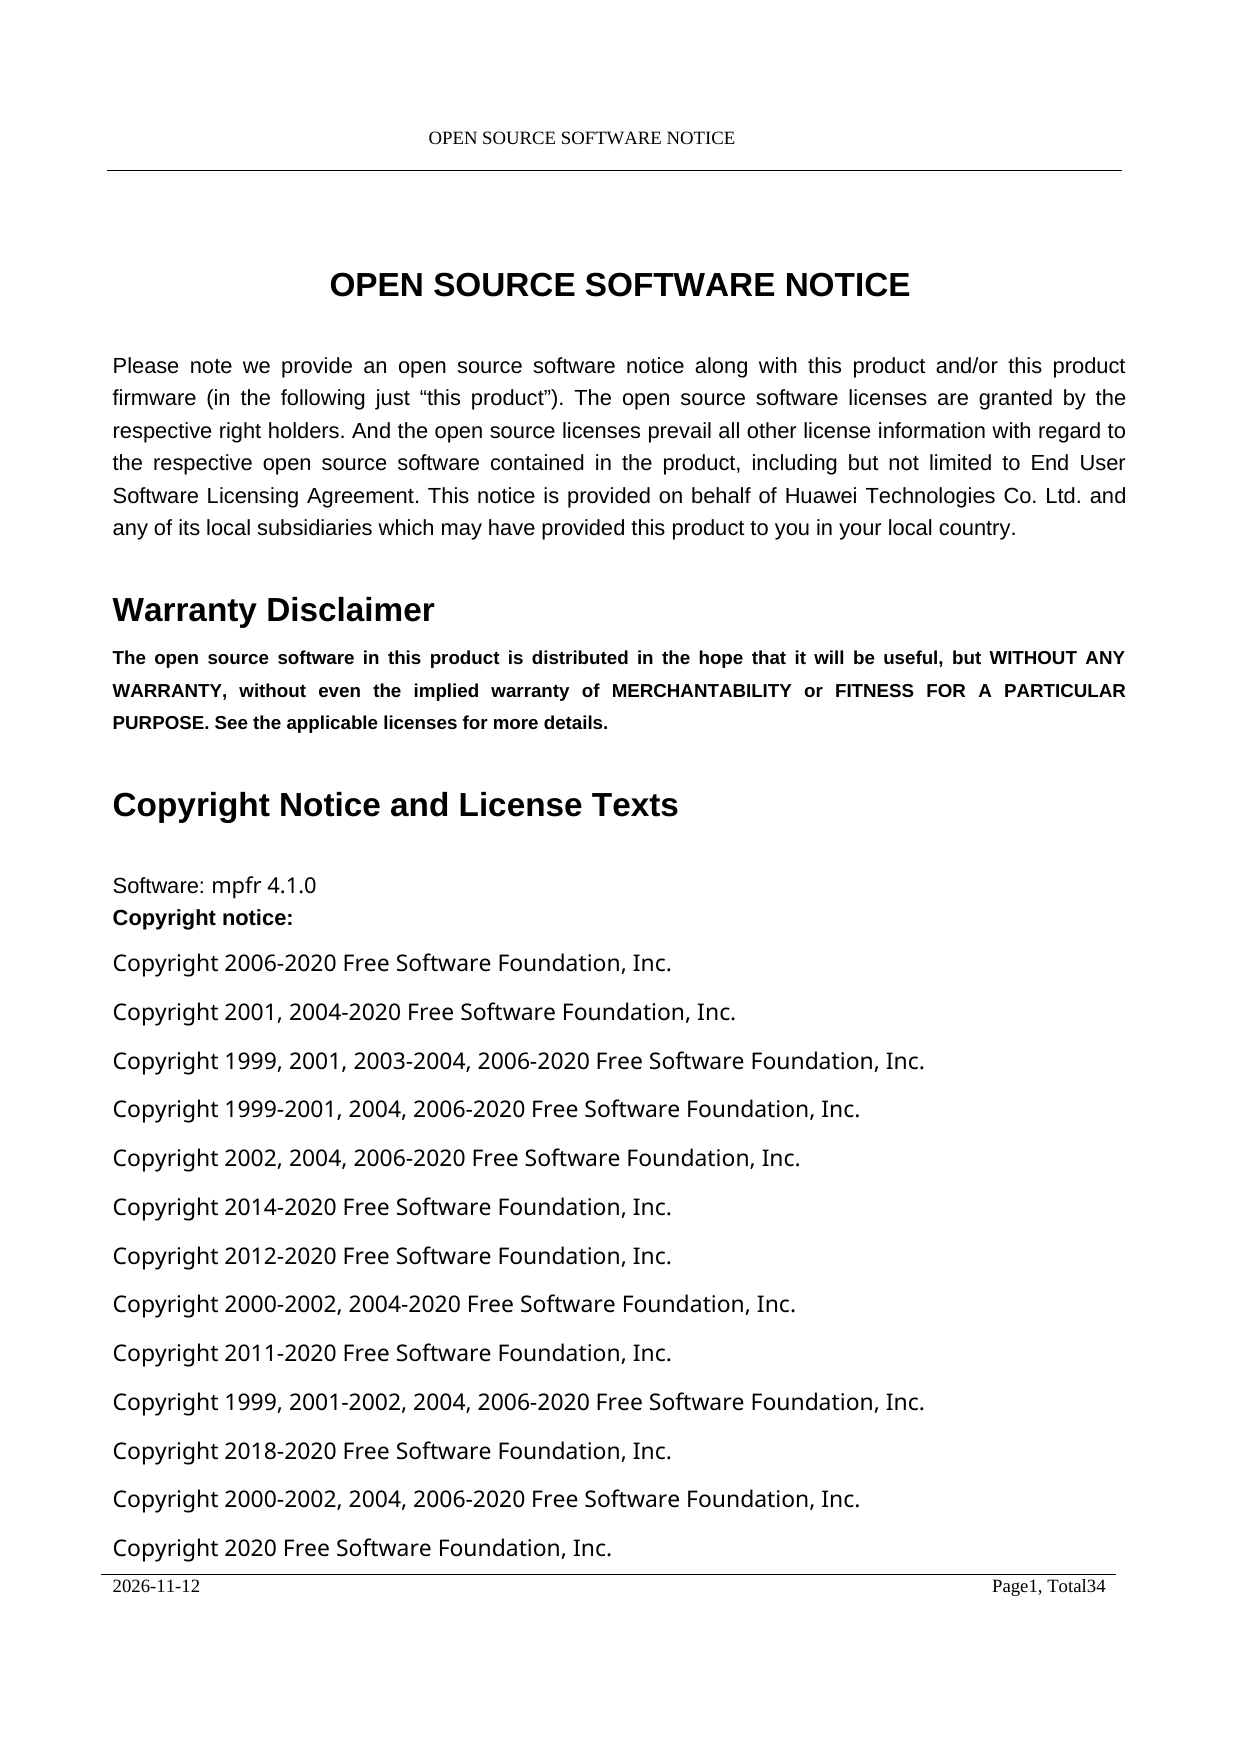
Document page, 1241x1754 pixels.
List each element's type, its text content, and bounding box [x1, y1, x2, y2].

text The open source software in this product is distributed in the hope that it will be useful, but WITHOUT ANY WARRANTY, without even the implied warranty of MERCHANTABILITY or FITNESS FOR A PARTICULAR PURPOSE. See the applicable licenses for more details. [112, 641, 1128, 739]
text Warranty Disclaimer [112, 576, 1128, 641]
text Software: mpfr 4.1.0 [112, 869, 1128, 901]
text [112, 947, 1128, 1564]
text Copyright notice: [112, 901, 1128, 934]
text OPEN SOURCE SOFTWARE NOTICE [112, 251, 1128, 316]
text Please note we provide an open source software notice along with this product and/or this product firmware (in the following just “this product”). The open source software licenses are granted by the respective right holders. And the open source licenses prevail all other license information with regard to the respective open source software contained in the product, including but not limited to End User Software Licensing Agreement. This notice is provided on behalf of Huawei Technologies Co. Ltd. and any of its local subsidiaries which may have provided this product to you in your local country. [112, 349, 1128, 544]
text Copyright Notice and License Texts [112, 771, 1128, 836]
